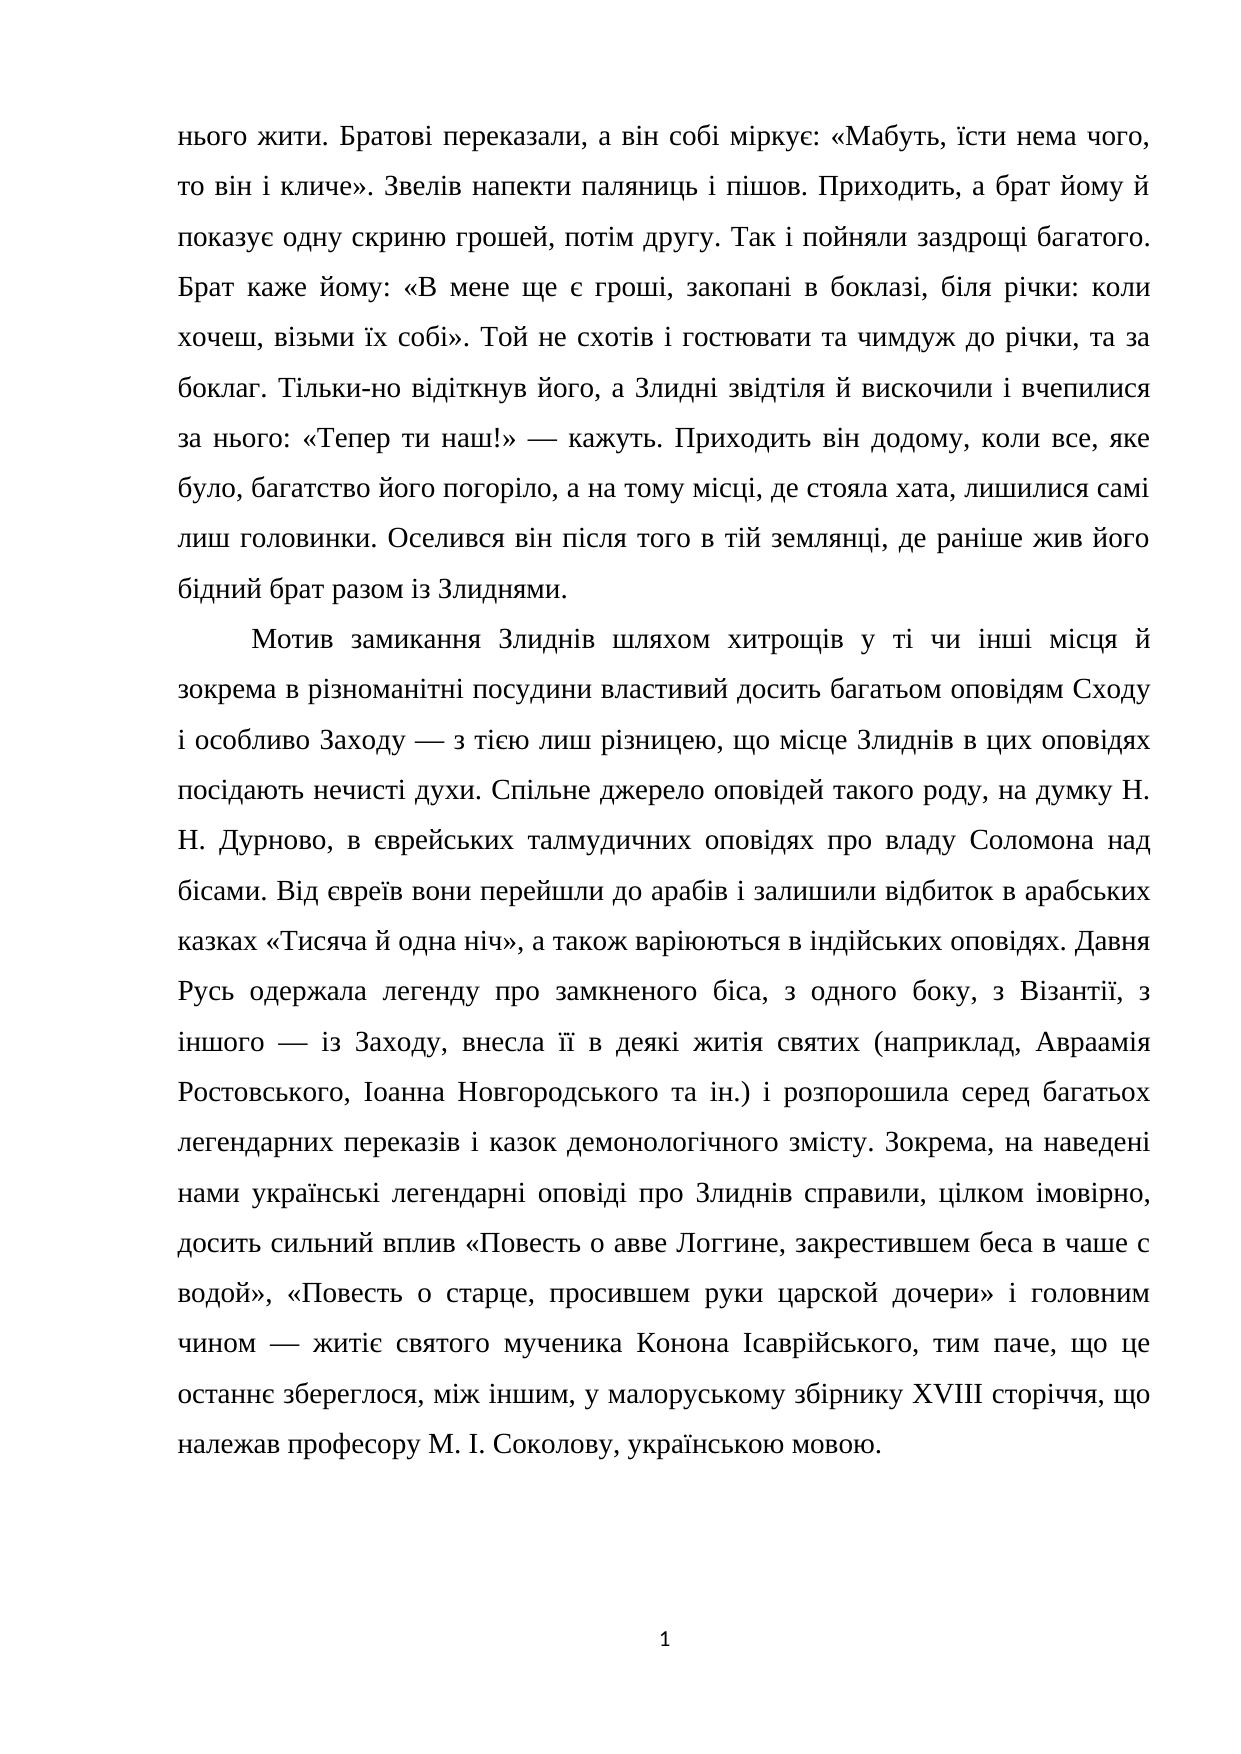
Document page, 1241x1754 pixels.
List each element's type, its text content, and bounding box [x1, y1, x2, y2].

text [177, 118, 1152, 604]
text Мотив замикання Злиднів шляхом хитрощів у ті чи інші місця й зокрема в різноманітні посудини властивий досить багатьом оповідям Сходу і особливо Заходу — з тією лиш різницею, що місце Злиднів в цих оповідях посідають нечисті духи. Спільне джерело оповідей такого роду, на думку Н. Н. Дурново, в єврейських талмудичних оповідях про владу Соломона над бісами. Від євреїв вони перейшли до арабів і залишили відбиток в арабських казках «Тисяча й одна ніч», а також варіюються в індійських оповідях. Давня Русь одержала легенду про замкненого біса, з одного боку, з Візантії, з іншого — із Заходу, внесла її в деякі житія святих (наприклад, Авраамія Ростовського, Іоанна Новгородського та ін.) і розпорошила серед багатьох легендарних переказів і казок демонологічного змісту. Зокрема, на наведені нами українські легендарні оповіді про Злиднів справили, цілком імовірно, досить сильний вплив «Повесть о авве Логгине, закрестившем беса в чаше с водой», «Повесть о старце, просившем руки царской дочери» і головним чином — житіє святого мученика Конона Ісаврійського, тим паче, що це останнє збереглося, між іншим, у малоруському збірнику XVIII сторіччя, що належав професору М. І. Соколову, українською мовою. [177, 621, 1152, 1460]
